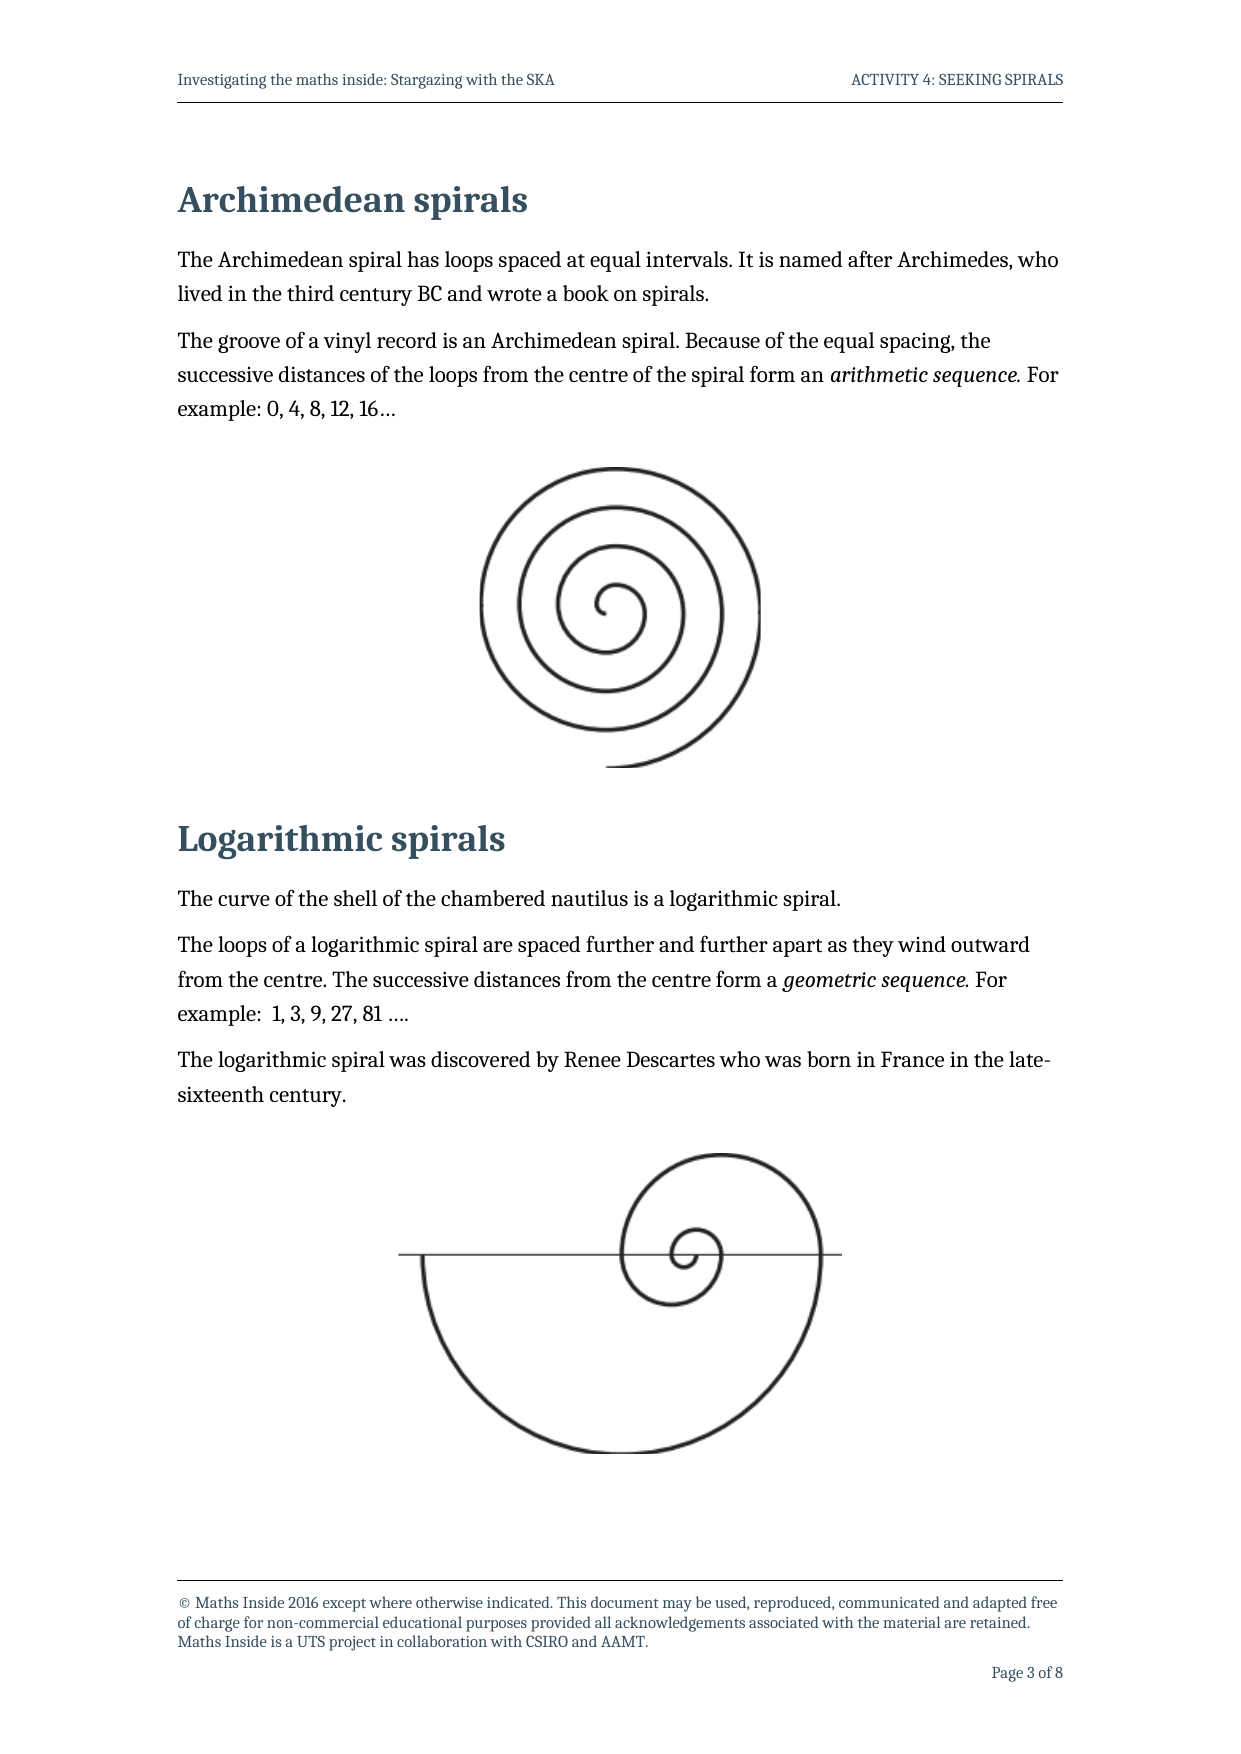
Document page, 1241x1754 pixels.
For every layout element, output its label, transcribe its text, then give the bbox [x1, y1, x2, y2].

text The loops of a logarithmic spiral are spaced further and further apart as they wind outward from the centre. The successive distances from the centre form a geometric sequence. For example: 1, 3, 9, 27, 81 …. [177, 932, 1063, 1027]
subtitle Archimedean spirals [177, 178, 1063, 222]
text The curve of the shell of the chambered nautilus is a logarithmic spiral. [177, 886, 1063, 912]
text The logarithmic spiral was discovered by Renee Descartes who was born in France in the late-sixteenth century. [177, 1047, 1063, 1108]
text The groove of a vinyl record is an Archimedean spiral. Because of the equal spacing, the successive distances of the loops from the centre of the spiral form an arithmetic sequence. For example: 0, 4, 8, 12, 16… [177, 327, 1063, 422]
subtitle Logarithmic spirals [177, 817, 1063, 861]
text The Archimedean spiral has loops spaced at equal intervals. It is named after Archimedes, who lived in the third century BC and wrote a book on spirals. [177, 247, 1063, 307]
